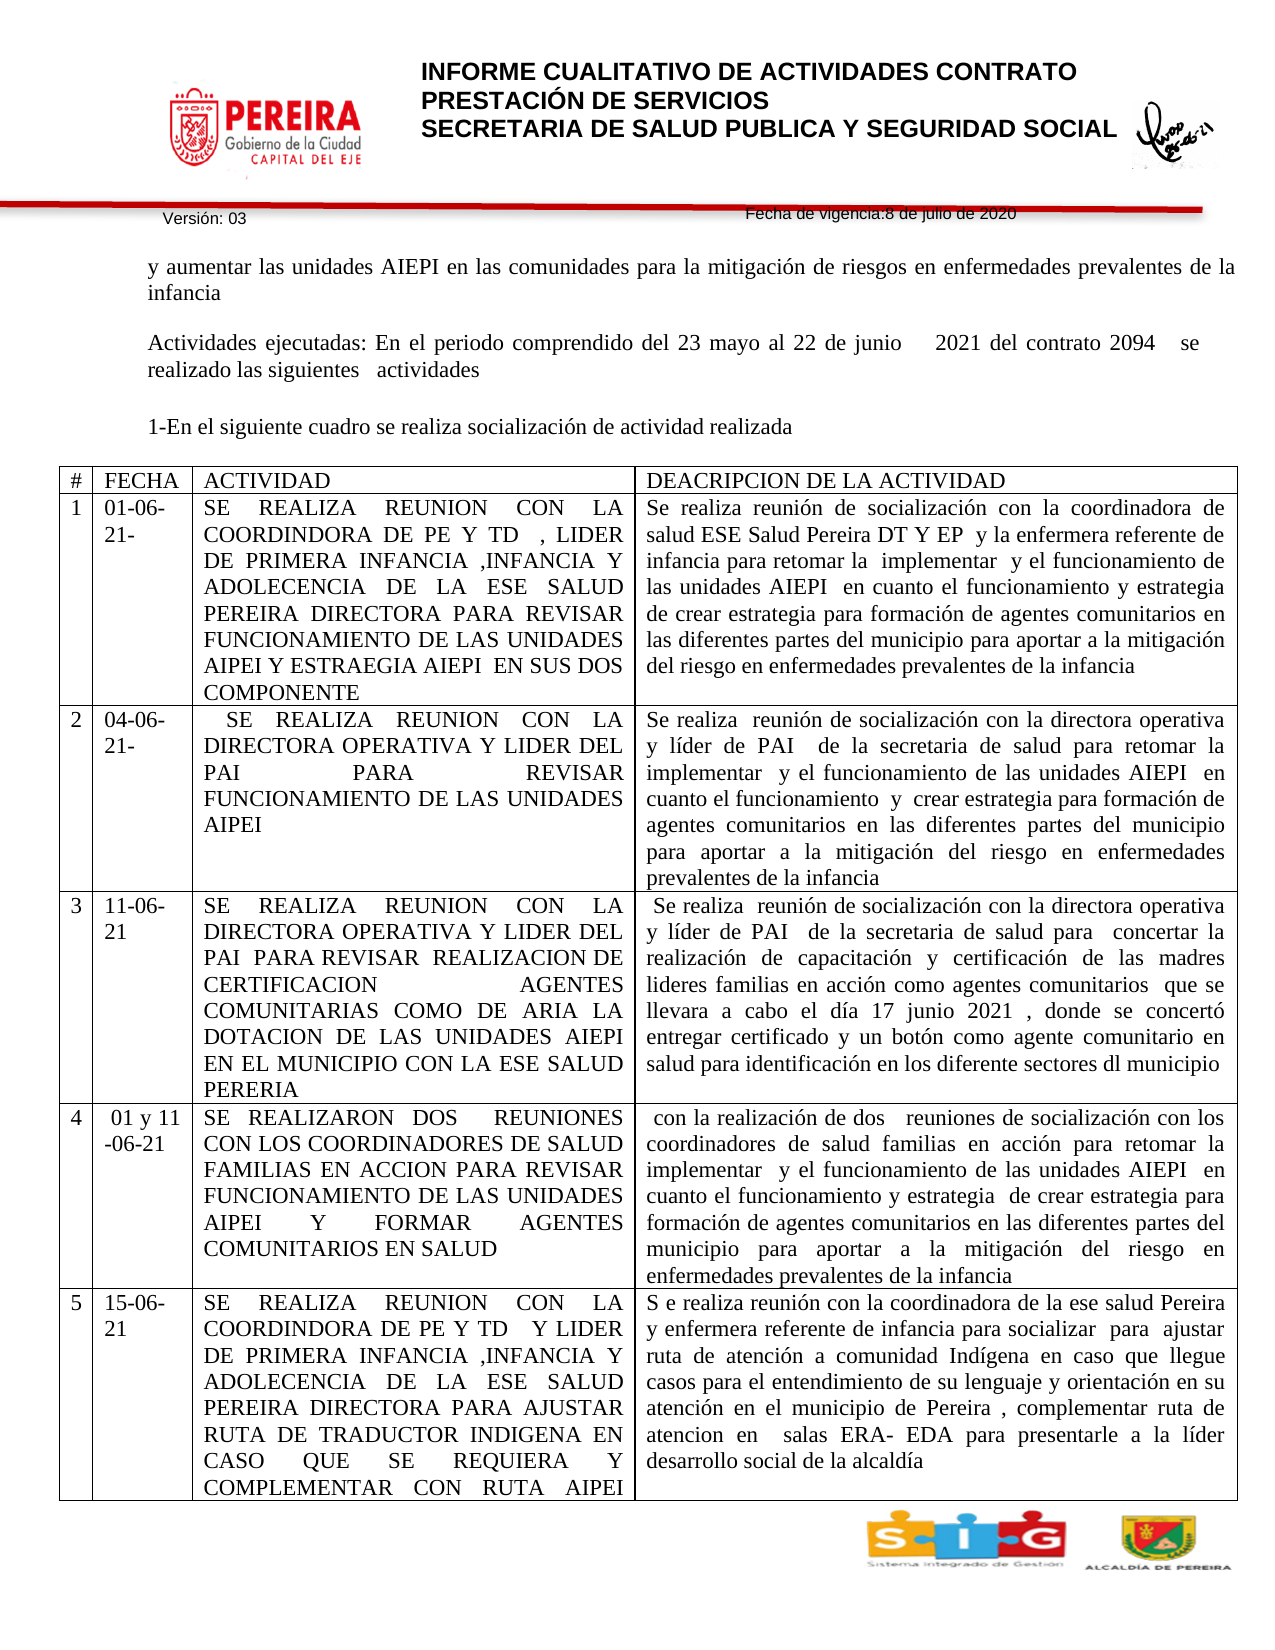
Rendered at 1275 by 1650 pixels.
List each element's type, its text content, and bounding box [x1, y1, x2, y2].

picture [162, 79, 367, 181]
table_cell 11-06-21 [93, 892, 192, 1102]
picture [850, 1503, 1238, 1577]
table_cell Se realiza reunión de socialización con la directora operativa y líder de PAI de la secretaria de salud para concertar la realización de capacitación y certificación de las madres lideres familias en acción como agentes comunitarios que se llevara a cabo el día 17 junio 2021 , donde se concertó entregar certificado y un botón como agente comunitario en salud para identificación en los diferente sectores dl municipio [636, 892, 1237, 1102]
table_cell 2 [60, 706, 92, 891]
text Actividades ejecutadas: En el periodo comprendido del 23 mayo al 22 de junio 2021 del contrato 2094 se realizado las siguientes actividades [147, 329, 1201, 382]
table_cell 5 [60, 1289, 92, 1500]
table_header # [60, 467, 92, 493]
table_cell 01 y 11 -06-21 [93, 1104, 192, 1288]
table_header ACTIVIDAD [193, 467, 634, 493]
table_cell Se realiza reunión de socialización con la directora operativa y líder de PAI de la secretaria de salud para retomar la implementar y el funcionamiento de las unidades AIEPI en cuanto el funcionamiento y crear estrategia para formación de agentes comunitarios en las diferentes partes del municipio para aportar a la mitigación del riesgo en enfermedades prevalentes de la infancia [636, 706, 1237, 891]
table_cell 3 [60, 892, 92, 1102]
table_cell SE REALIZARON DOS REUNIONES CON LOS COORDINADORES DE SALUD FAMILIAS EN ACCION PARA REVISAR FUNCIONAMIENTO DE LAS UNIDADES AIPEI Y FORMAR AGENTES COMUNITARIOS EN SALUD [193, 1104, 634, 1288]
table_cell 15-06-21 [93, 1289, 192, 1500]
table_header DEACRIPCION DE LA ACTIVIDAD [636, 467, 1237, 493]
table_cell con la realización de dos reuniones de socialización con los coordinadores de salud familias en acción para retomar la implementar y el funcionamiento de las unidades AIEPI en cuanto el funcionamiento y estrategia de crear estrategia para formación de agentes comunitarios en las diferentes partes del municipio para aportar a la mitigación del riesgo en enfermedades prevalentes de la infancia [636, 1104, 1237, 1288]
table_cell 04-06-21- [93, 706, 192, 891]
text 1-En el siguiente cuadro se realiza socialización de actividad realizada [147, 413, 1201, 439]
table_cell Se realiza reunión de socialización con la coordinadora de salud ESE Salud Pereira DT Y EP y la enfermera referente de infancia para retomar la implementar y el funcionamiento de las unidades AIEPI en cuanto el funcionamiento y estrategia de crear estrategia para formación de agentes comunitarios en las diferentes partes del municipio para aportar a la mitigación del riesgo en enfermedades prevalentes de la infancia [636, 494, 1237, 705]
table_cell 01-06-21- [93, 494, 192, 705]
table_cell SE REALIZA REUNION CON LA COORDINDORA DE PE Y TD , LIDER DE PRIMERA INFANCIA ,INFANCIA Y ADOLECENCIA DE LA ESE SALUD PEREIRA DIRECTORA PARA REVISAR FUNCIONAMIENTO DE LAS UNIDADES AIPEI Y ESTRAEGIA AIEPI EN SUS DOS COMPONENTE [193, 494, 634, 705]
table_header FECHA [93, 467, 192, 493]
table_cell 1 [60, 494, 92, 705]
table_cell 4 [60, 1104, 92, 1288]
table_cell SE REALIZA REUNION CON LA DIRECTORA OPERATIVA Y LIDER DEL PAI PARA REVISAR FUNCIONAMIENTO DE LAS UNIDADES AIPEI [193, 706, 634, 891]
table_cell SE REALIZA REUNION CON LA DIRECTORA OPERATIVA Y LIDER DEL PAI PARA REVISAR REALIZACION DE CERTIFICACION AGENTES COMUNITARIAS COMO DE ARIA LA DOTACION DE LAS UNIDADES AIEPI EN EL MUNICIPIO CON LA ESE SALUD PERERIA [193, 892, 634, 1102]
